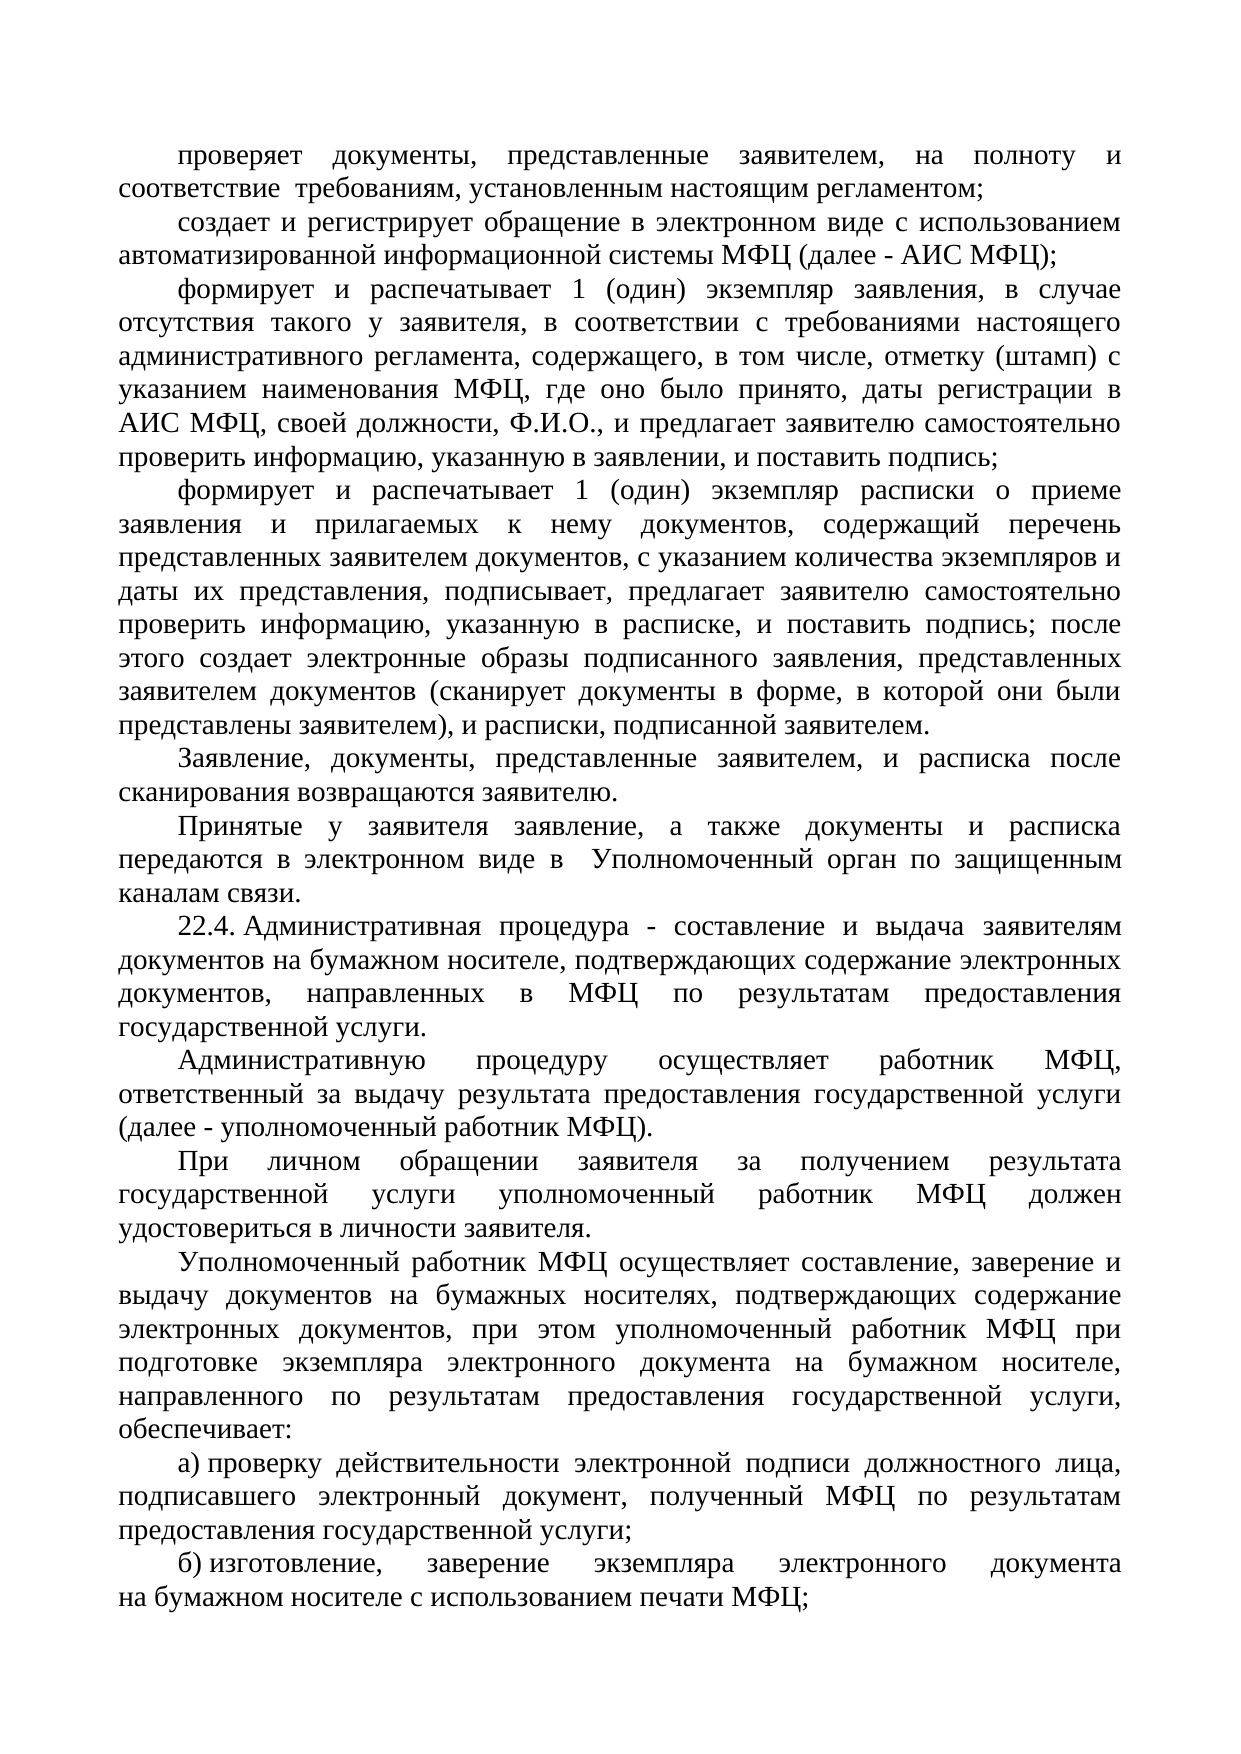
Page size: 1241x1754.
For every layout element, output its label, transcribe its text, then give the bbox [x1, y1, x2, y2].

text Принятые у заявителя заявление, а также документы и расписка передаются в электронном виде в Уполномоченный орган по защищенным каналам связи. [118, 808, 1122, 908]
text формирует и распечатывает 1 (один) экземпляр расписки о приеме заявления и прилагаемых к нему документов, содержащий перечень представленных заявителем документов, с указанием количества экземпляров и даты их представления, подписывает, предлагает заявителю самостоятельно проверить информацию, указанную в расписке, и поставить подпись; после этого создает электронные образы подписанного заявления, представленных заявителем документов (сканирует документы в форме, в которой они были представлены заявителем), и расписки, подписанной заявителем. [118, 472, 1122, 741]
text б) изготовление, заверение экземпляра электронного документа на бумажном носителе с использованием печати МФЦ; [118, 1546, 1122, 1613]
text Заявление, документы, представленные заявителем, и расписка после сканирования возвращаются заявителю. [118, 741, 1122, 808]
text проверяет документы, представленные заявителем, на полноту и соответствие требованиям, установленным настоящим регламентом; [118, 137, 1122, 204]
text Административную процедуру осуществляет работник МФЦ, ответственный за выдачу результата предоставления государственной услуги (далее - уполномоченный работник МФЦ). [118, 1042, 1122, 1143]
text создает и регистрирует обращение в электронном виде с использованием автоматизированной информационной системы МФЦ (далее - АИС МФЦ); [118, 204, 1122, 271]
text Уполномоченный работник МФЦ осуществляет составление, заверение и выдачу документов на бумажных носителях, подтверждающих содержание электронных документов, при этом уполномоченный работник МФЦ при подготовке экземпляра электронного документа на бумажном носителе, направленного по результатам предоставления государственной услуги, обеспечивает: [118, 1244, 1122, 1445]
text 22.4. Административная процедура - составление и выдача заявителям документов на бумажном носителе, подтверждающих содержание электронных документов, направленных в МФЦ по результатам предоставления государственной услуги. [118, 908, 1122, 1042]
text а) проверку действительности электронной подписи должностного лица, подписавшего электронный документ, полученный МФЦ по результатам предоставления государственной услуги; [118, 1445, 1122, 1546]
text формирует и распечатывает 1 (один) экземпляр заявления, в случае отсутствия такого у заявителя, в соответствии с требованиями настоящего административного регламента, содержащего, в том числе, отметку (штамп) с указанием наименования МФЦ, где оно было принято, даты регистрации в АИС МФЦ, своей должности, Ф.И.О., и предлагает заявителю самостоятельно проверить информацию, указанную в заявлении, и поставить подпись; [118, 271, 1122, 472]
text При личном обращении заявителя за получением результата государственной услуги уполномоченный работник МФЦ должен удостовериться в личности заявителя. [118, 1143, 1122, 1244]
